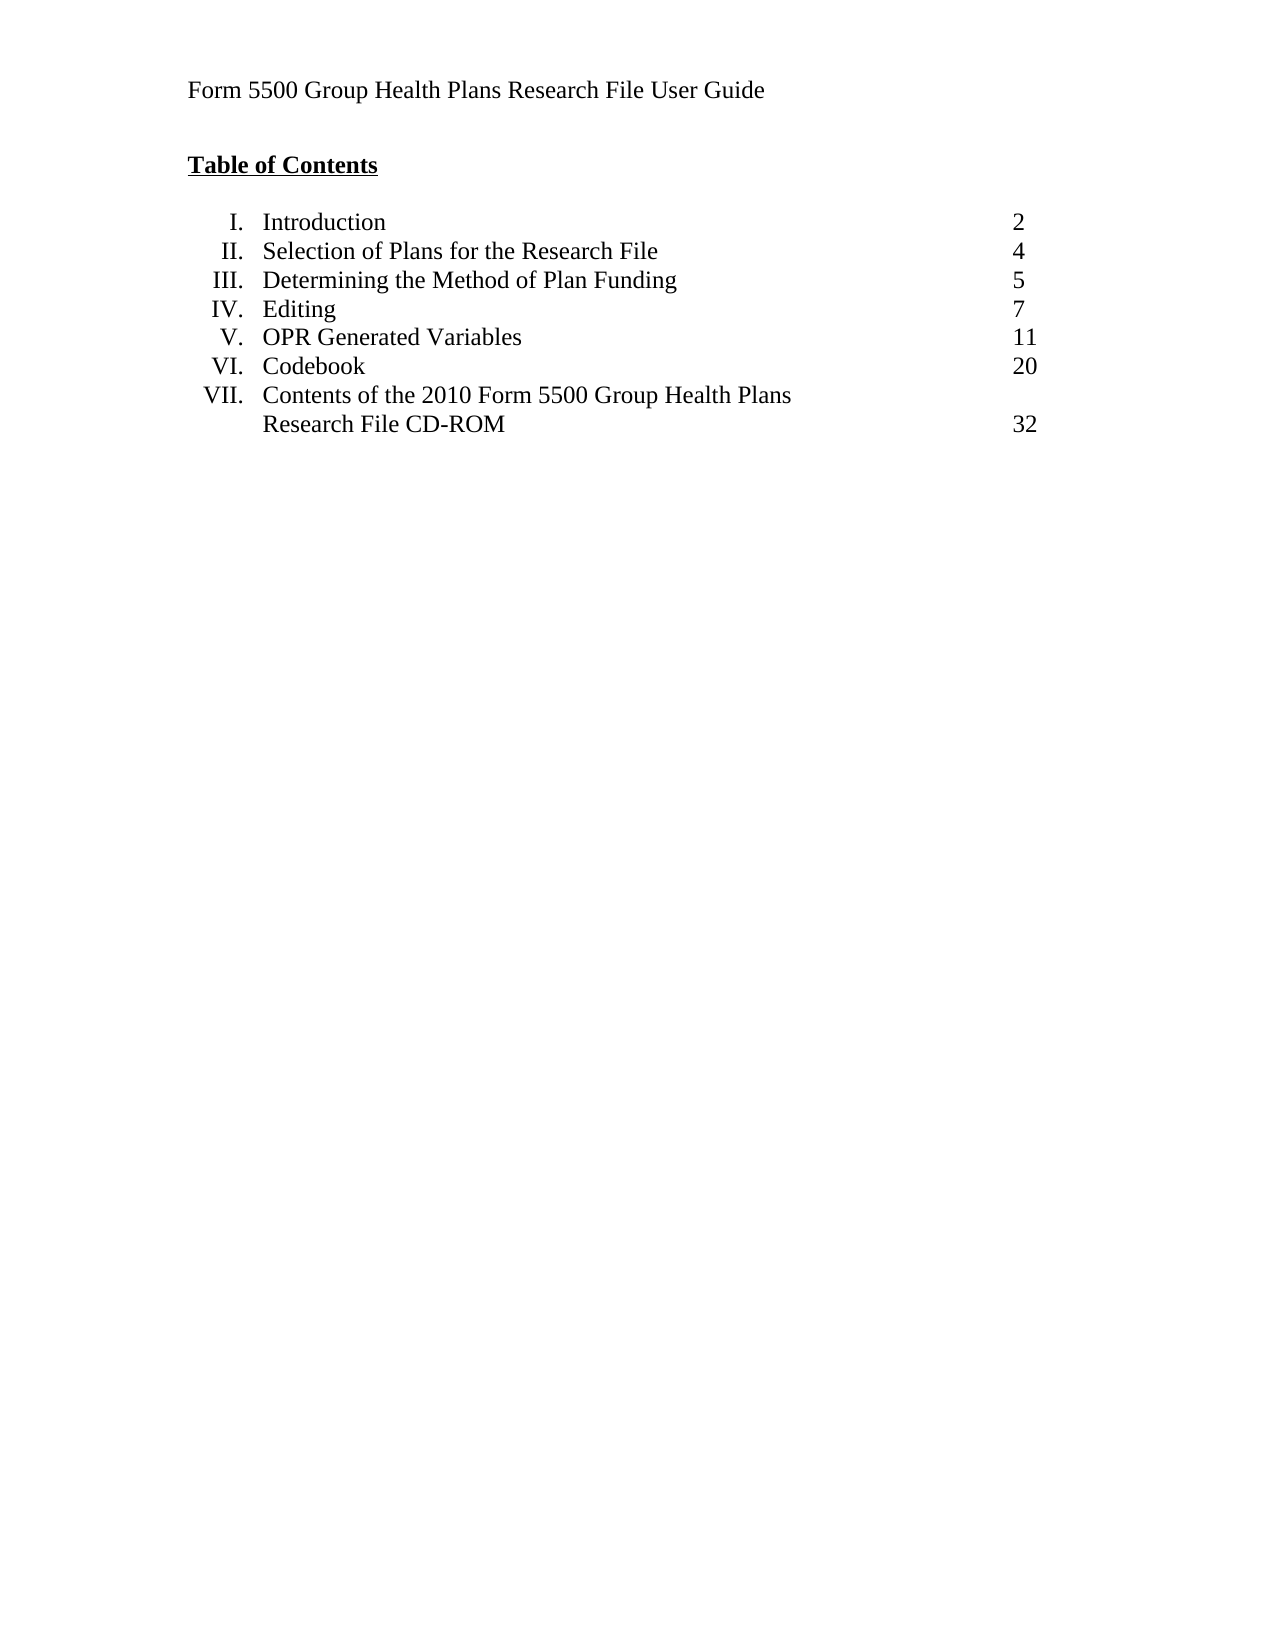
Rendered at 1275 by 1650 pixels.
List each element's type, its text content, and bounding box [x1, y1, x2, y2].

list Determining the Method of Plan Funding 5 [244, 265, 1087, 294]
list Contents of the 2010 Form 5500 Group Health Plans [244, 380, 1087, 409]
subtitle Table of Contents [187, 150, 1087, 179]
list Selection of Plans for the Research File 4 [244, 236, 1087, 265]
text Research File CD-ROM 32 [262, 409, 1087, 437]
list Editing 7 [244, 294, 1087, 322]
list Introduction 2 [244, 207, 1087, 236]
list Codebook 20 [244, 351, 1087, 380]
list OPR Generated Variables 11 [244, 322, 1087, 351]
